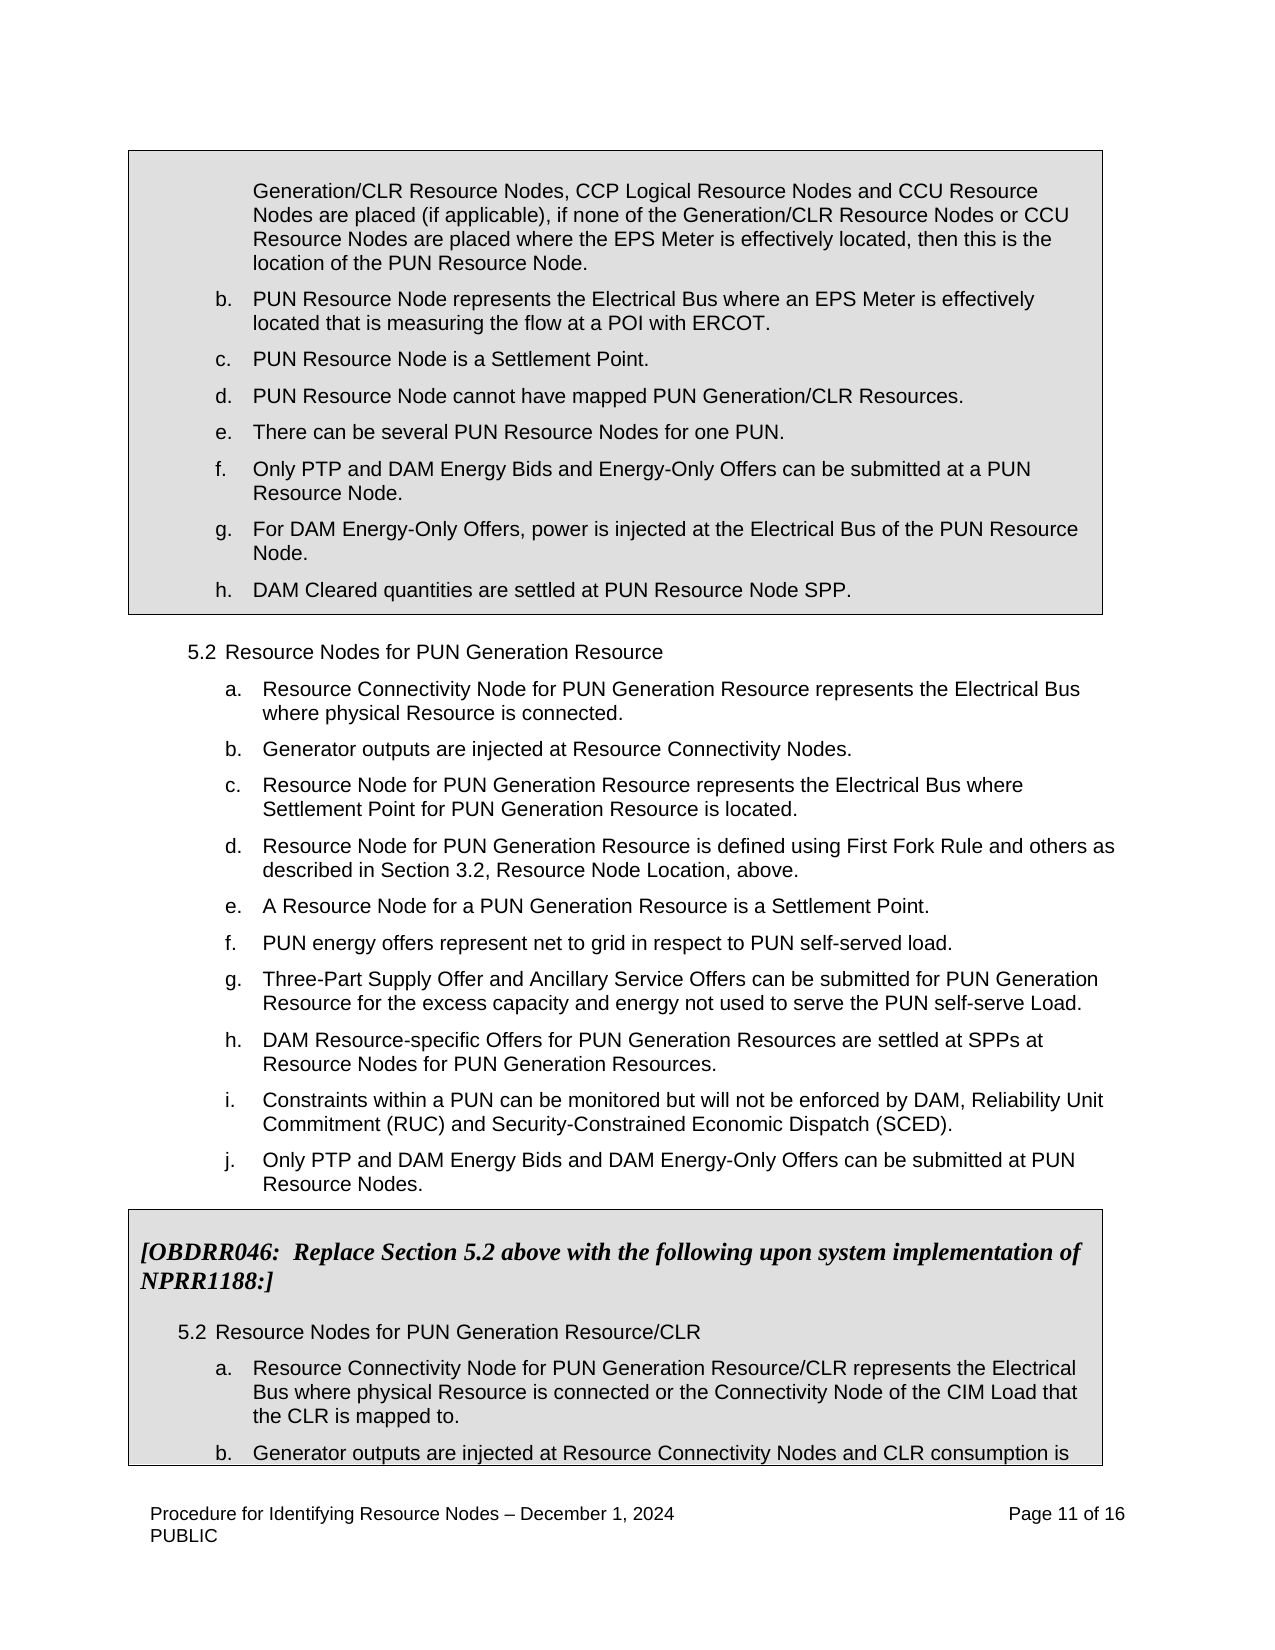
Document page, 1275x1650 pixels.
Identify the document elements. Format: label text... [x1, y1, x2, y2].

text 5.2 Resource Nodes for PUN Generation Resource [187, 640, 1125, 664]
text j. Only PTP and DAM Energy Bids and DAM Energy-Only Offers can be submitted at PUN Resource Nodes. [225, 1148, 1125, 1196]
text g. Three-Part Supply Offer and Ancillary Service Offers can be submitted for PUN Generation Resource for the excess capacity and energy not used to serve the PUN self-serve Load. [225, 967, 1125, 1015]
text b. Generator outputs are injected at Resource Connectivity Nodes. [225, 737, 1125, 761]
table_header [129, 1210, 1102, 1464]
text i. Constraints within a PUN can be monitored but will not be enforced by DAM, Reliability Unit Commitment (RUC) and Security-Constrained Economic Dispatch (SCED). [225, 1088, 1125, 1136]
text e. A Resource Node for a PUN Generation Resource is a Settlement Point. [225, 894, 1125, 918]
text a. Resource Connectivity Node for PUN Generation Resource represents the Electrical Bus where physical Resource is connected. [225, 676, 1125, 724]
text c. Resource Node for PUN Generation Resource represents the Electrical Bus where Settlement Point for PUN Generation Resource is located. [225, 773, 1125, 821]
text f. PUN energy offers represent net to grid in respect to PUN self-served load. [225, 931, 1125, 954]
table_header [129, 151, 1102, 614]
text d. Resource Node for PUN Generation Resource is defined using First Fork Rule and others as described in Section 3.2, Resource Node Location, above. [225, 834, 1125, 882]
text h. DAM Resource-specific Offers for PUN Generation Resources are settled at SPPs at Resource Nodes for PUN Generation Resources. [225, 1027, 1125, 1075]
